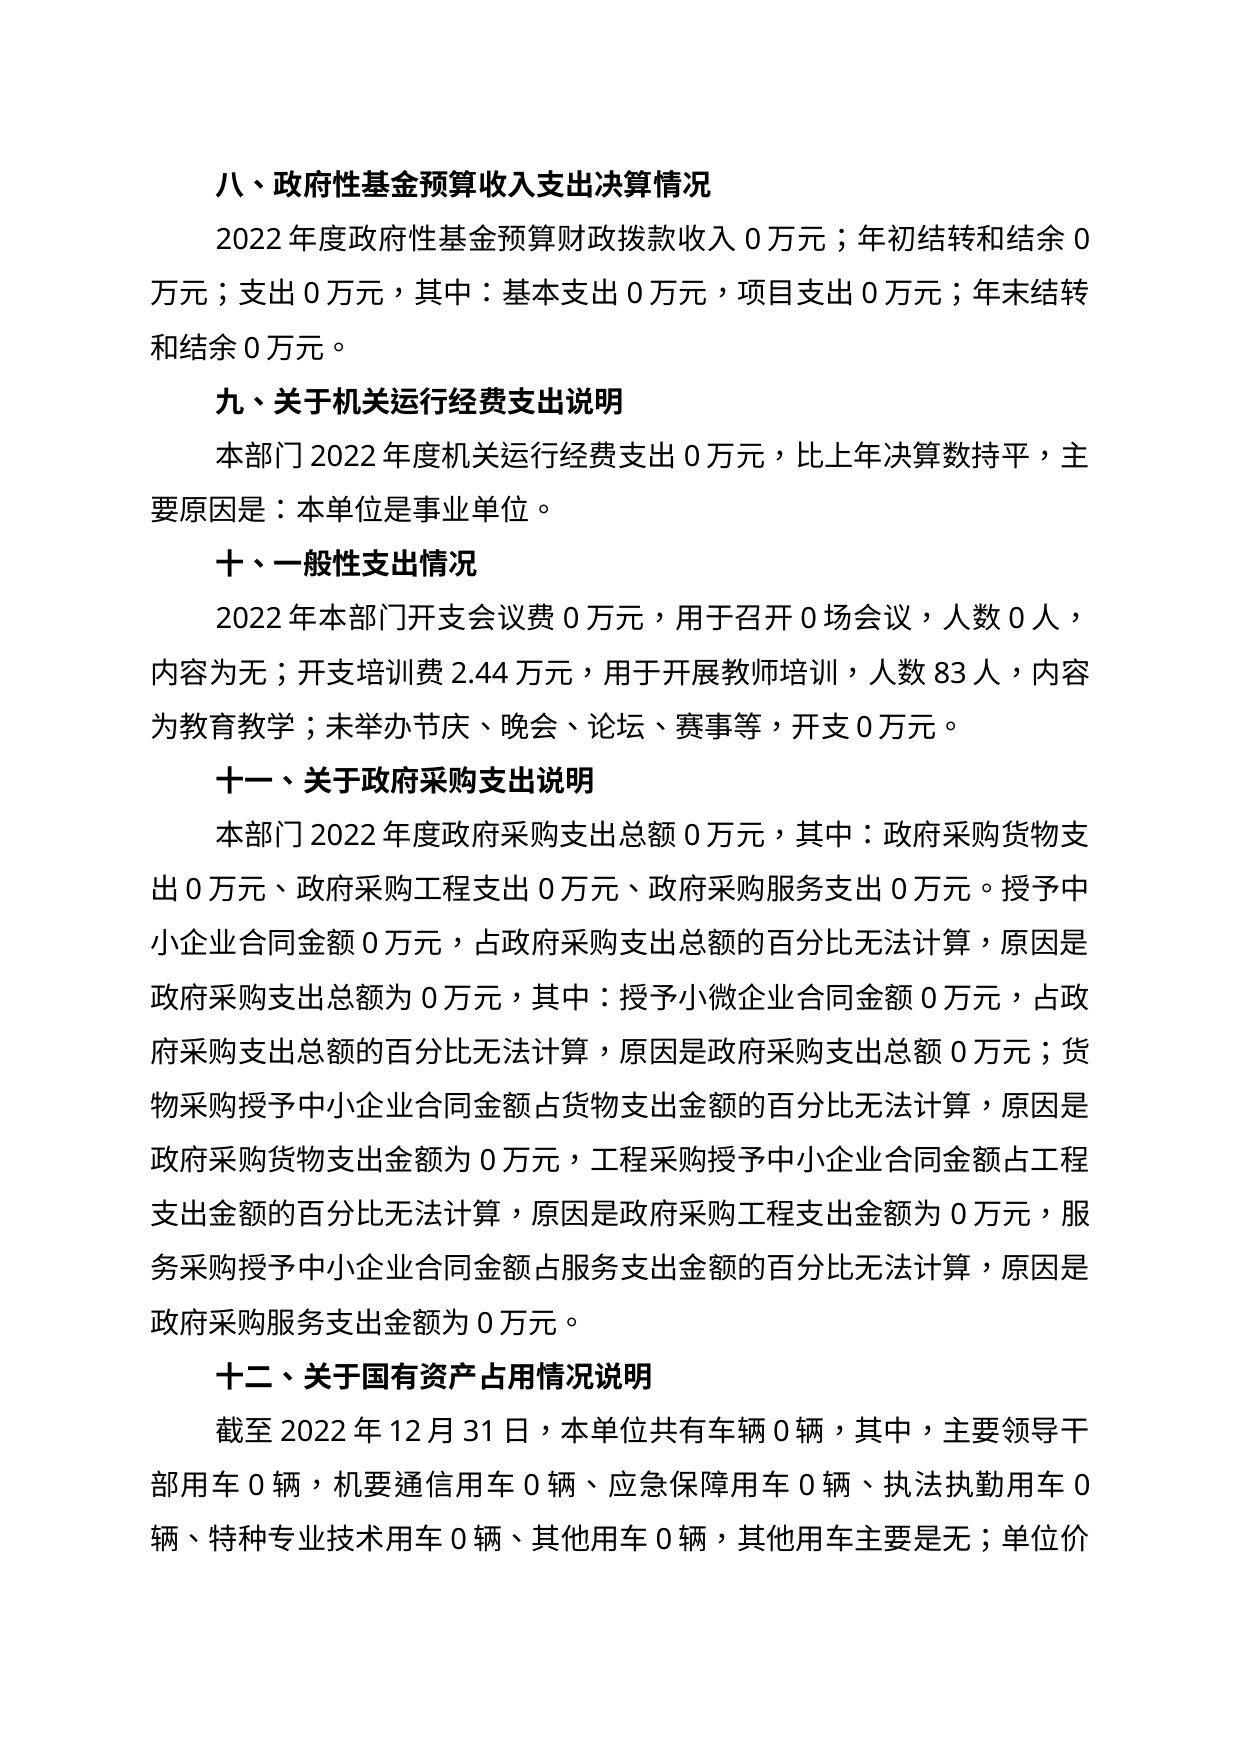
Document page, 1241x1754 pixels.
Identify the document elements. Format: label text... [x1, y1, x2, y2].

text 本部门2022年度政府采购支出总额0万元，其中：政府采购货物支出0万元、政府采购工程支出0万元、政府采购服务支出0万元。授予中小企业合同金额0万元，占政府采购支出总额的百分比无法计算，原因是政府采购支出总额为0万元，其中：授予小微企业合同金额0万元，占政府采购支出总额的百分比无法计算，原因是政府采购支出总额0万元；货物采购授予中小企业合同金额占货物支出金额的百分比无法计算，原因是政府采购货物支出金额为0万元，工程采购授予中小企业合同金额占工程支出金额的百分比无法计算，原因是政府采购工程支出金额为0万元，服务采购授予中小企业合同金额占服务支出金额的百分比无法计算，原因是政府采购服务支出金额为0万元。 [150, 800, 1090, 1342]
text 十一、关于政府采购支出说明 [150, 746, 1090, 800]
text 十二、关于国有资产占用情况说明 [150, 1342, 1090, 1396]
text 八、政府性基金预算收入支出决算情况 [150, 150, 1090, 204]
text 本部门2022年度机关运行经费支出0万元，比上年决算数持平，主要原因是：本单位是事业单位。 [150, 421, 1090, 529]
text 2022年度政府性基金预算财政拨款收入0万元；年初结转和结余0万元；支出0万元，其中：基本支出0万元，项目支出0万元；年末结转和结余0万元。 [150, 204, 1090, 367]
text 2022年本部门开支会议费0万元，用于召开0场会议，人数0人，内容为无；开支培训费2.44万元，用于开展教师培训，人数83人，内容为教育教学；未举办节庆、晚会、论坛、赛事等，开支0万元。 [150, 583, 1090, 746]
text 十、一般性支出情况 [150, 529, 1090, 583]
text 九、关于机关运行经费支出说明 [150, 367, 1090, 421]
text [150, 1396, 1090, 1558]
